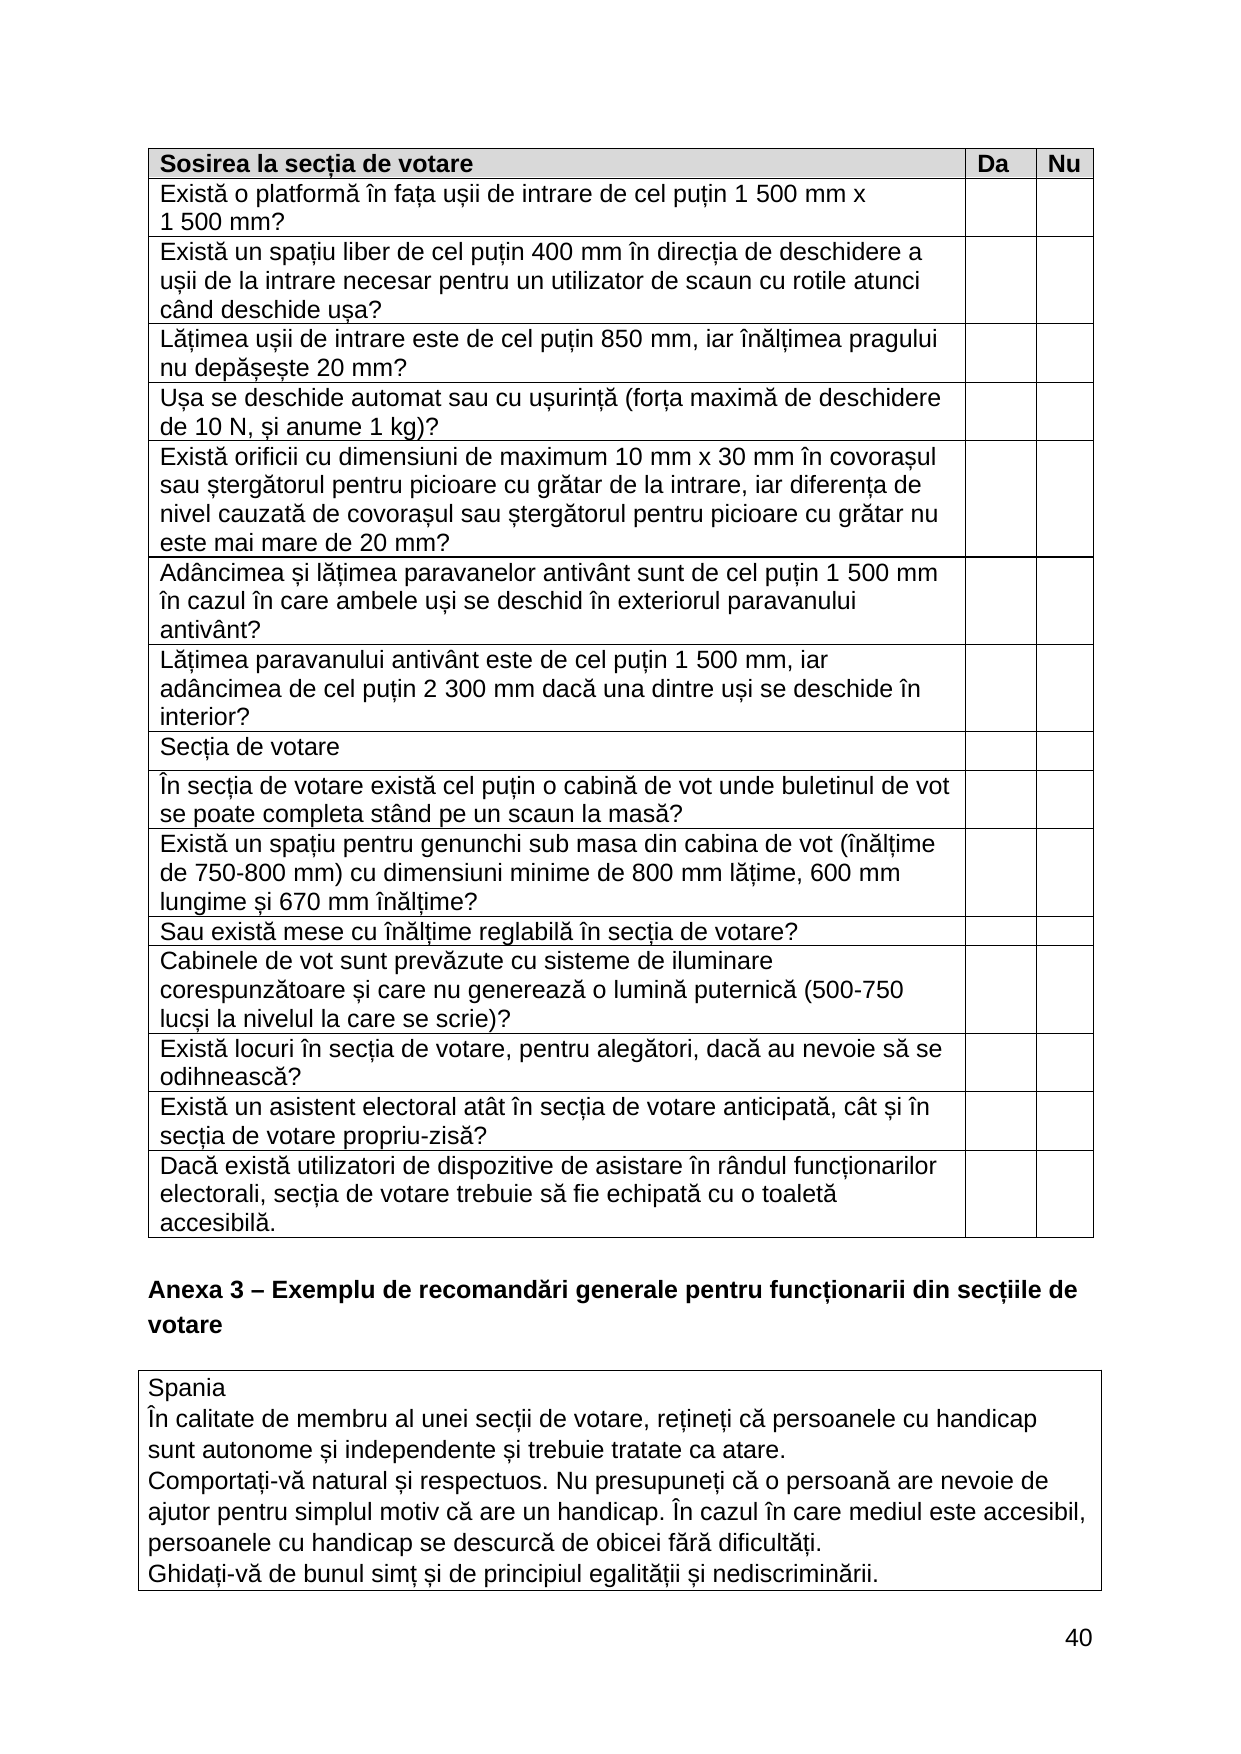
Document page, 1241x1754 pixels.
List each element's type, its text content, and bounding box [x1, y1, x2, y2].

table_cell [966, 237, 1036, 323]
table_cell În secția de votare există cel puțin o cabină de vot unde buletinul de vot se poate completa stând pe un scaun la masă? [149, 771, 965, 828]
table_cell Adâncimea și lățimea paravanelor antivânt sunt de cel puțin 1 500 mm în cazul în care ambele uși se deschid în exteriorul paravanului antivânt? [149, 558, 965, 644]
table_cell [966, 771, 1036, 828]
table_cell [966, 946, 1036, 1033]
table_cell Lățimea ușii de intrare este de cel puțin 850 mm, iar înălțimea pragului nu depășește 20 mm? [149, 324, 965, 382]
table_header Nu [1037, 149, 1093, 177]
table_header Sosirea la secția de votare [149, 149, 965, 177]
table_cell Sau există mese cu înălțime reglabilă în secția de votare? [149, 917, 965, 945]
table_cell Lățimea paravanului antivânt este de cel puțin 1 500 mm, iar adâncimea de cel puțin 2 300 mm dacă una dintre uși se deschide în interior? [149, 645, 965, 731]
table_cell [966, 1151, 1036, 1237]
table_cell [966, 558, 1036, 644]
table_cell [966, 1034, 1036, 1091]
table_cell [1037, 771, 1093, 828]
table_cell Există orificii cu dimensiuni de maximum 10 mm x 30 mm în covorașul sau ștergătorul pentru picioare cu grătar de la intrare, iar diferența de nivel cauzată de covorașul sau ștergătorul pentru picioare cu grătar nu este mai mare de 20 mm? [149, 441, 965, 556]
table_cell [966, 645, 1036, 731]
table_cell [966, 917, 1036, 945]
table_cell [966, 324, 1036, 382]
table_cell [966, 441, 1036, 556]
table_cell Există un spațiu liber de cel puțin 400 mm în direcția de deschidere a ușii de la intrare necesar pentru un utilizator de scaun cu rotile atunci când deschide ușa? [149, 237, 965, 323]
table_cell [1037, 324, 1093, 382]
table_cell [966, 732, 1036, 770]
table_cell [1037, 946, 1093, 1033]
table_cell [1037, 1092, 1093, 1150]
table_cell [1037, 732, 1093, 770]
table_cell [966, 383, 1036, 440]
table_cell [1037, 237, 1093, 323]
table_cell [966, 179, 1036, 236]
table_cell [1037, 179, 1093, 236]
table_cell [1037, 383, 1093, 440]
table_cell [1037, 917, 1093, 945]
table_cell Există locuri în secția de votare, pentru alegători, dacă au nevoie să se odihnească? [149, 1034, 965, 1091]
table_cell Cabinele de vot sunt prevăzute cu sisteme de iluminare corespunzătoare și care nu generează o lumină puternică (500-750 lucși la nivelul la care se scrie)? [149, 946, 965, 1033]
subtitle Anexa 3 – Exemplu de recomandări generale pentru funcționarii din secțiile de votare [148, 1276, 1092, 1339]
table_cell [966, 1092, 1036, 1150]
table_cell Există un asistent electoral atât în secția de votare anticipată, cât și în secția de votare propriu-zisă? [149, 1092, 965, 1150]
table_cell [1037, 1034, 1093, 1091]
table_header Da [966, 149, 1036, 177]
table_cell Există o platformă în fața ușii de intrare de cel puțin 1 500 mm x 1 500 mm? [149, 179, 965, 236]
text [139, 1371, 1101, 1590]
table_cell [1037, 645, 1093, 731]
table_cell [1037, 1151, 1093, 1237]
table_cell Ușa se deschide automat sau cu ușurință (forța maximă de deschidere de 10 N, și anume 1 kg)? [149, 383, 965, 440]
table_cell Dacă există utilizatori de dispozitive de asistare în rândul funcționarilor electorali, secția de votare trebuie să fie echipată cu o toaletă accesibilă. [149, 1151, 965, 1237]
table_cell [1037, 829, 1093, 916]
table_cell [966, 829, 1036, 916]
table_cell Există un spațiu pentru genunchi sub masa din cabina de vot (înălțime de 750-800 mm) cu dimensiuni minime de 800 mm lățime, 600 mm lungime și 670 mm înălțime? [149, 829, 965, 916]
table_cell [1037, 558, 1093, 644]
table_cell Secția de votare [149, 732, 965, 770]
table_cell [1037, 441, 1093, 556]
